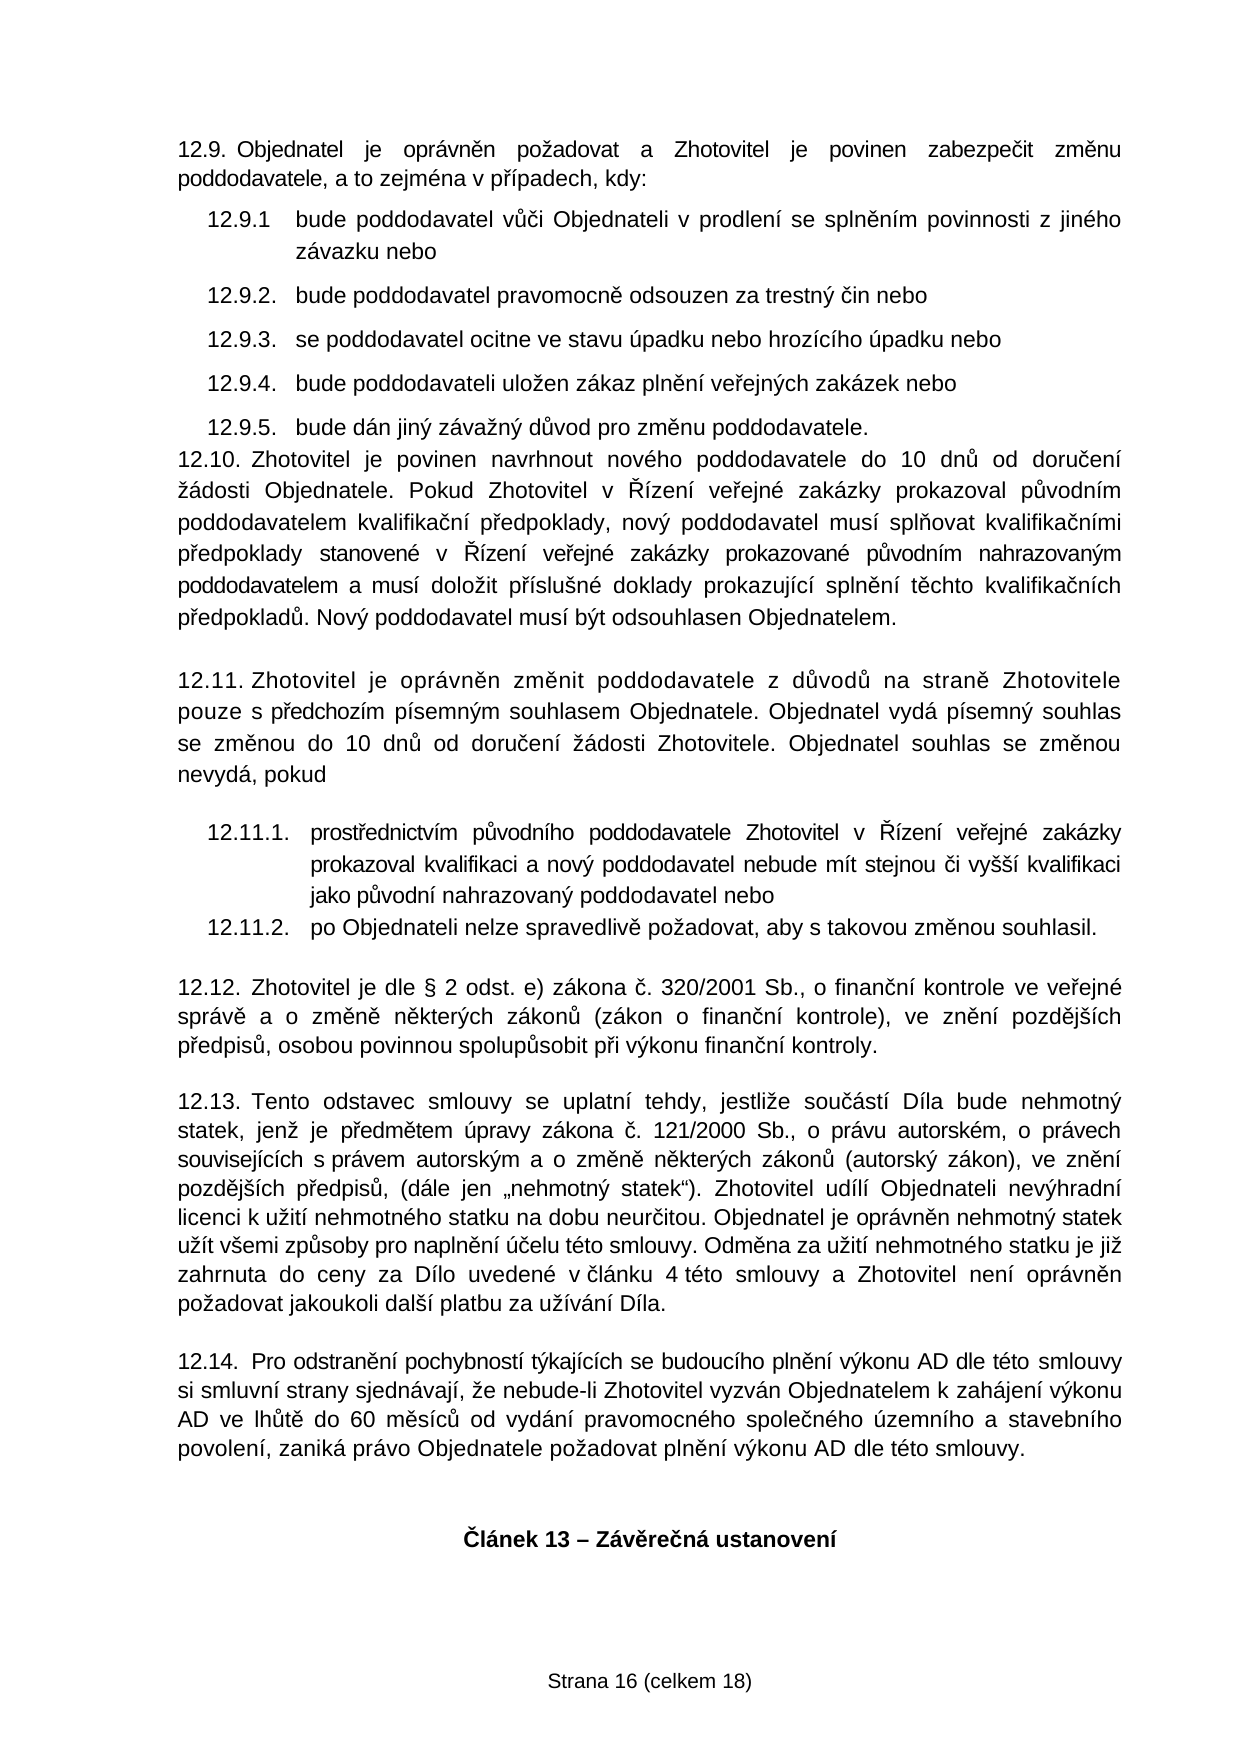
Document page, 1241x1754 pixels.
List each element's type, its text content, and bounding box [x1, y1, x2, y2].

text 12.9.4. bude poddodavateli uložen zákaz plnění veřejných zakázek nebo [207, 370, 1122, 396]
text 12.11.2. po Objednateli nelze spravedlivě požadovat, aby s takovou změnou souhlasil. [207, 914, 1122, 940]
text 12.9.5. bude dán jiný závažný důvod pro změnu poddodavatele. [207, 414, 1122, 440]
list Pro odstranění pochybností týkajících se budoucího plnění výkonu AD dle této smlouvy si smluvní strany sjednávají, že nebude-li Zhotovitel vyzván Objednatelem k zahájení výkonu AD ve lhůtě do 60 měsíců od vydání pravomocného společného územního a stavebního povolení, zaniká právo Objednatele požadovat plnění výkonu AD dle této smlouvy. [177, 1348, 1122, 1461]
text 12.9.3. se poddodavatel ocitne ve stavu úpadku nebo hrozícího úpadku nebo [207, 326, 1122, 352]
list Tento odstavec smlouvy se uplatní tehdy, jestliže součástí Díla bude nehmotný statek, jenž je předmětem úpravy zákona č. 121/2000 Sb., o právu autorském, o právech souvisejících s právem autorským a o změně některých zákonů (autorský zákon), ve znění pozdějších předpisů, (dále jen „nehmotný statek“). Zhotovitel udílí Objednateli nevýhradní licenci k užití nehmotného statku na dobu neurčitou. Objednatel je oprávněn nehmotný statek užít všemi způsoby pro naplnění účelu této smlouvy. Odměna za užití nehmotného statku je již zahrnuta do ceny za Dílo uvedené v článku 4 této smlouvy a Zhotovitel není oprávněn požadovat jakoukoli další platbu za užívání Díla. [177, 1088, 1122, 1317]
list Zhotovitel je oprávněn změnit poddodavatele z důvodů na straně Zhotovitele pouze s předchozím písemným souhlasem Objednatele. Objednatel vydá písemný souhlas se změnou do 10 dnů od doručení žádosti Zhotovitele. Objednatel souhlas se změnou nevydá, pokud [177, 667, 1122, 788]
text 12.9.1 bude poddodavatel vůči Objednateli v prodlení se splněním povinnosti z jiného závazku nebo [207, 206, 1122, 264]
text 12.9.2. bude poddodavatel pravomocně odsouzen za trestný čin nebo [207, 282, 1122, 308]
list Zhotovitel je povinen navrhnout nového poddodavatele do 10 dnů od doručení žádosti Objednatele. Pokud Zhotovitel v Řízení veřejné zakázky prokazoval původním poddodavatelem kvalifikační předpoklady, nový poddodavatel musí splňovat kvalifikačními předpoklady stanovené v Řízení veřejné zakázky prokazované původním nahrazovaným poddodavatelem a musí doložit příslušné doklady prokazující splnění těchto kvalifikačních předpokladů. Nový poddodavatel musí být odsouhlasen Objednatelem. [177, 446, 1122, 630]
list Zhotovitel je dle § 2 odst. e) zákona č. 320/2001 Sb., o finanční kontrole ve veřejné správě a o změně některých zákonů (zákon o finanční kontrole), ve znění pozdějších předpisů, osobou povinnou spolupůsobit při výkonu finanční kontroly. [177, 974, 1122, 1059]
list Objednatel je oprávněn požadovat a Zhotovitel je povinen zabezpečit změnu poddodavatele, a to zejména v případech, kdy: [177, 136, 1122, 191]
text Článek 13 – Závěrečná ustanovení [177, 1526, 1122, 1553]
text 12.11.1. prostřednictvím původního poddodavatele Zhotovitel v Řízení veřejné zakázky prokazoval kvalifikaci a nový poddodavatel nebude mít stejnou či vyšší kvalifikaci jako původní nahrazovaný poddodavatel nebo [207, 819, 1122, 909]
